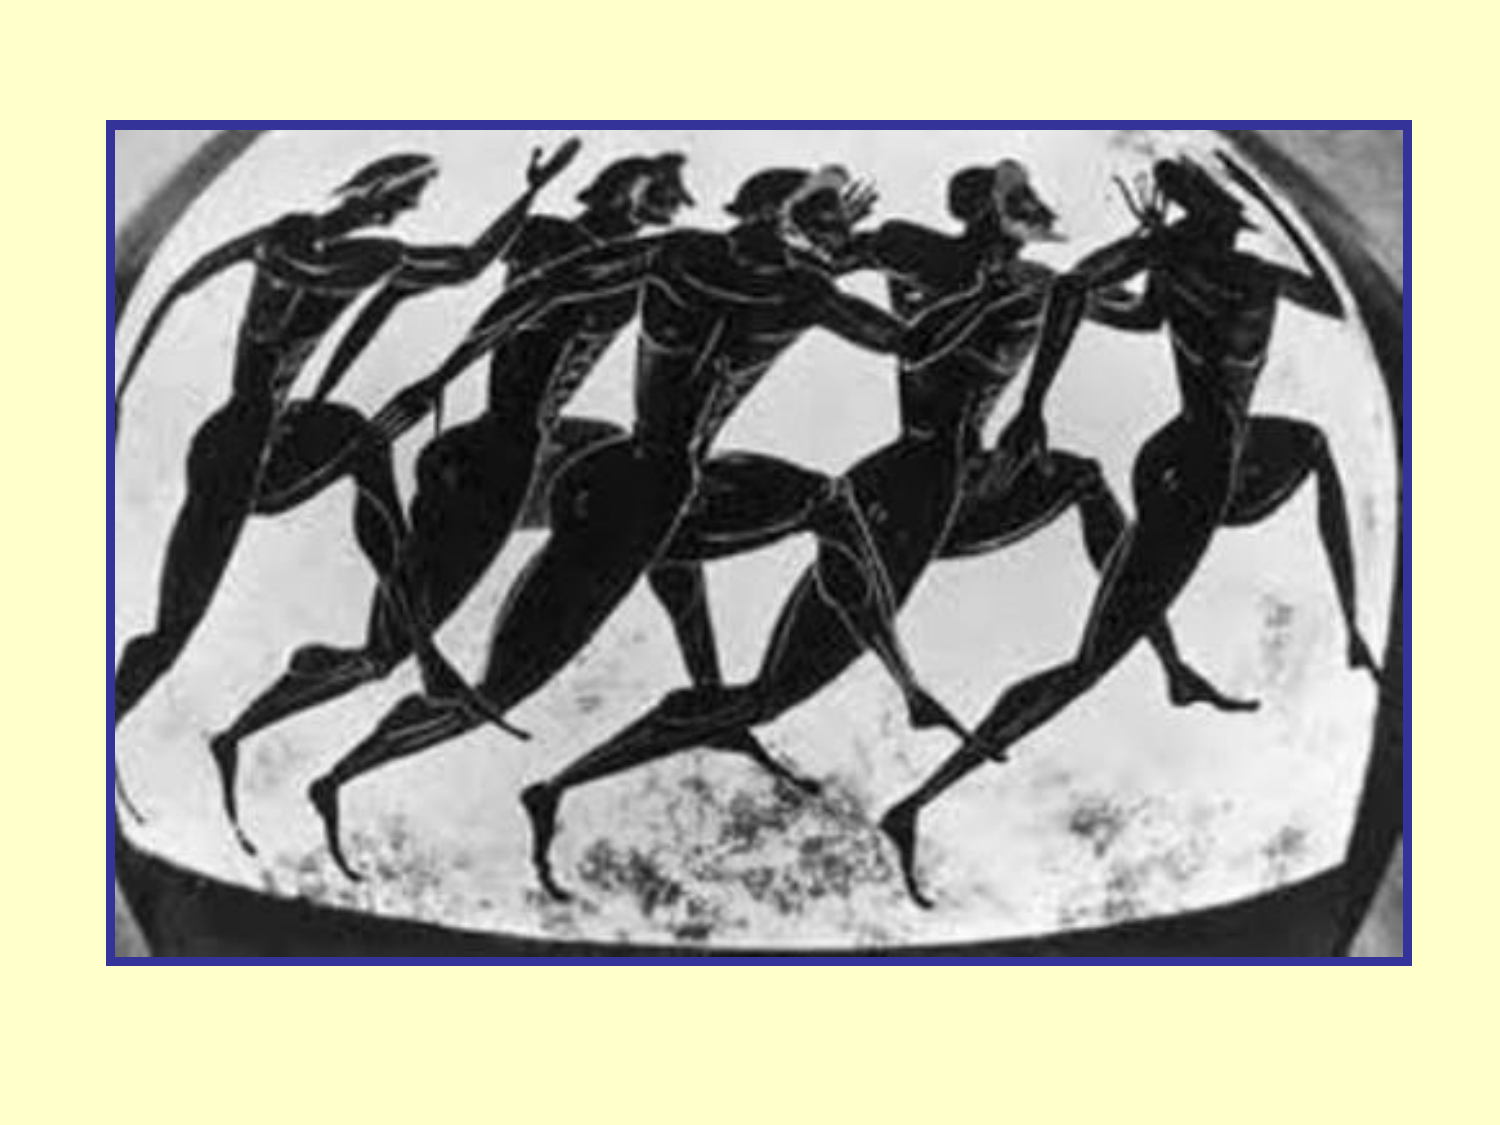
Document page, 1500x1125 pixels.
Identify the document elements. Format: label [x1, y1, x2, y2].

picture [115, 130, 1403, 957]
